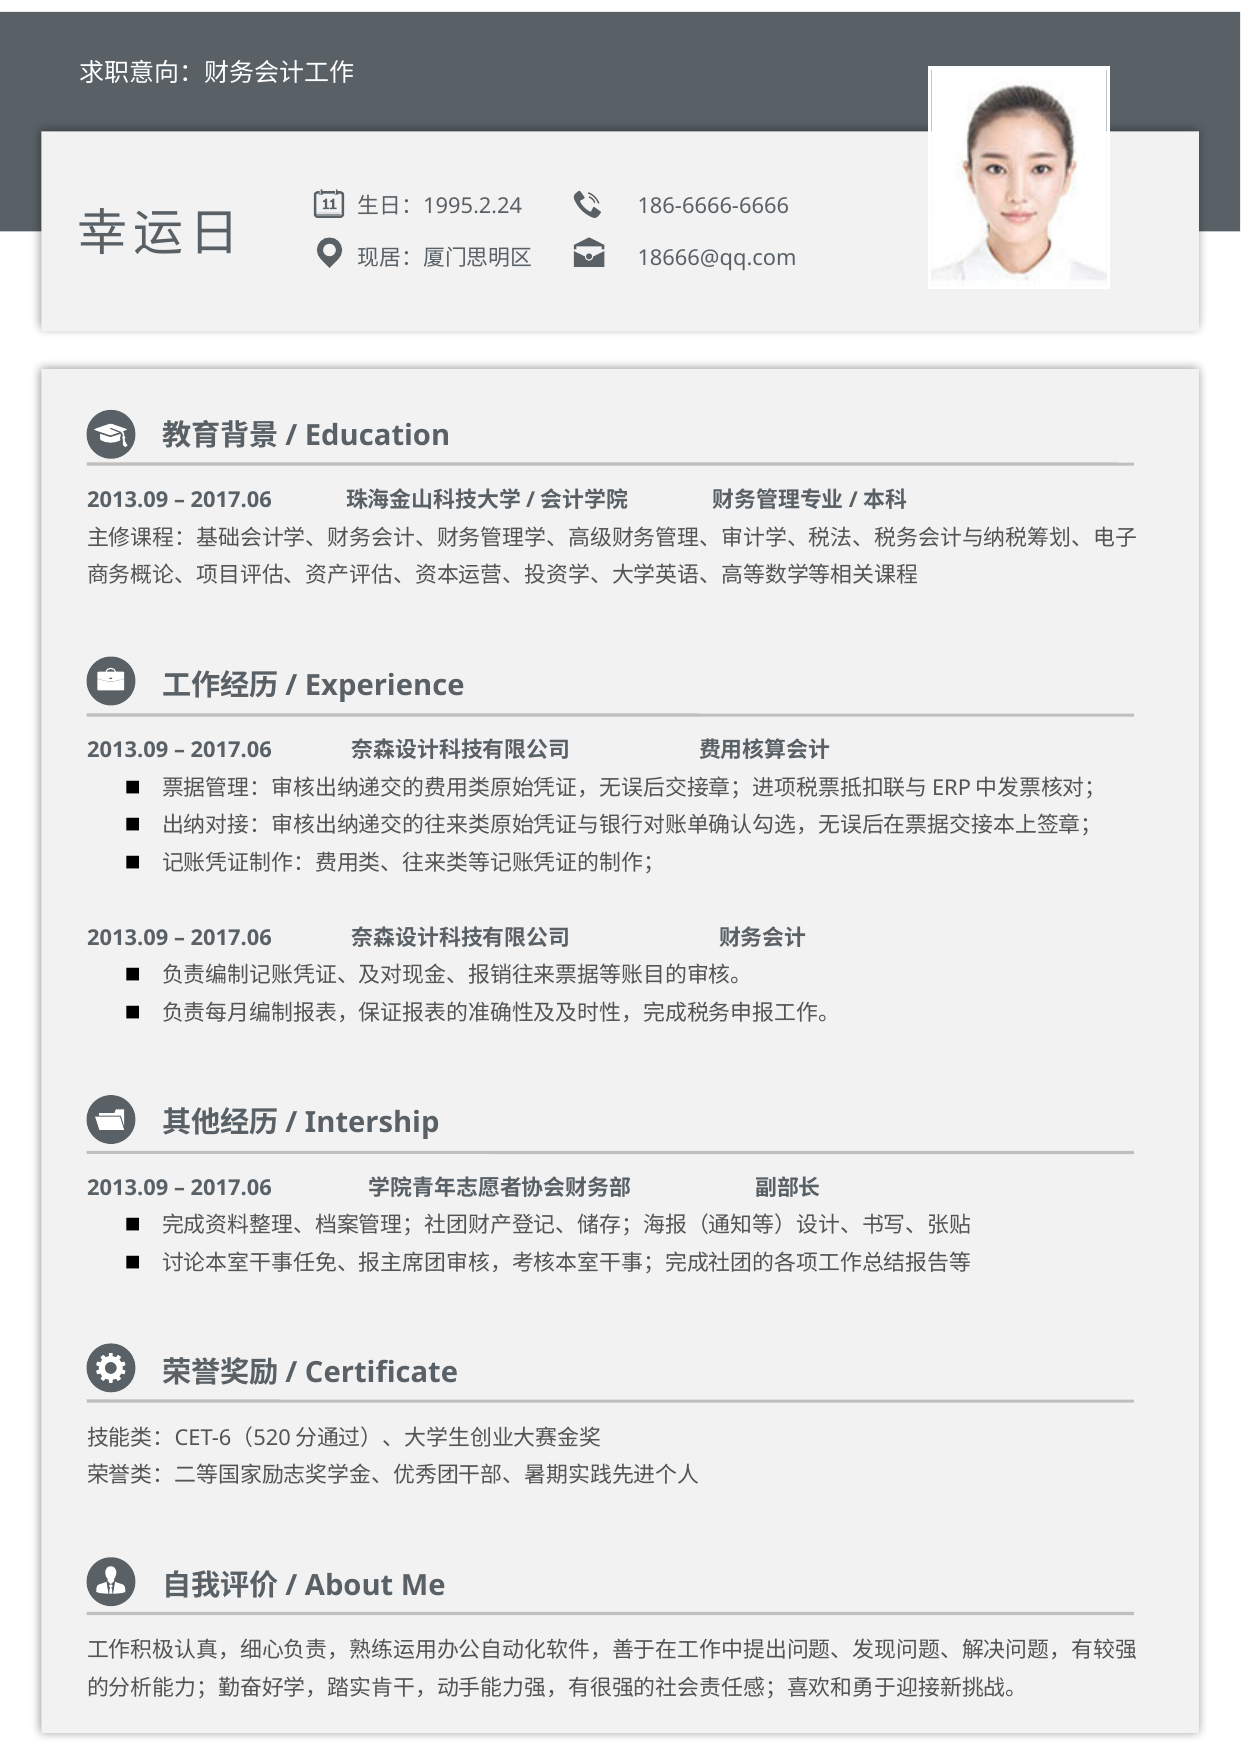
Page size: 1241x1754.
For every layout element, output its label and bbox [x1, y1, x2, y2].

picture [931, 70, 1107, 286]
